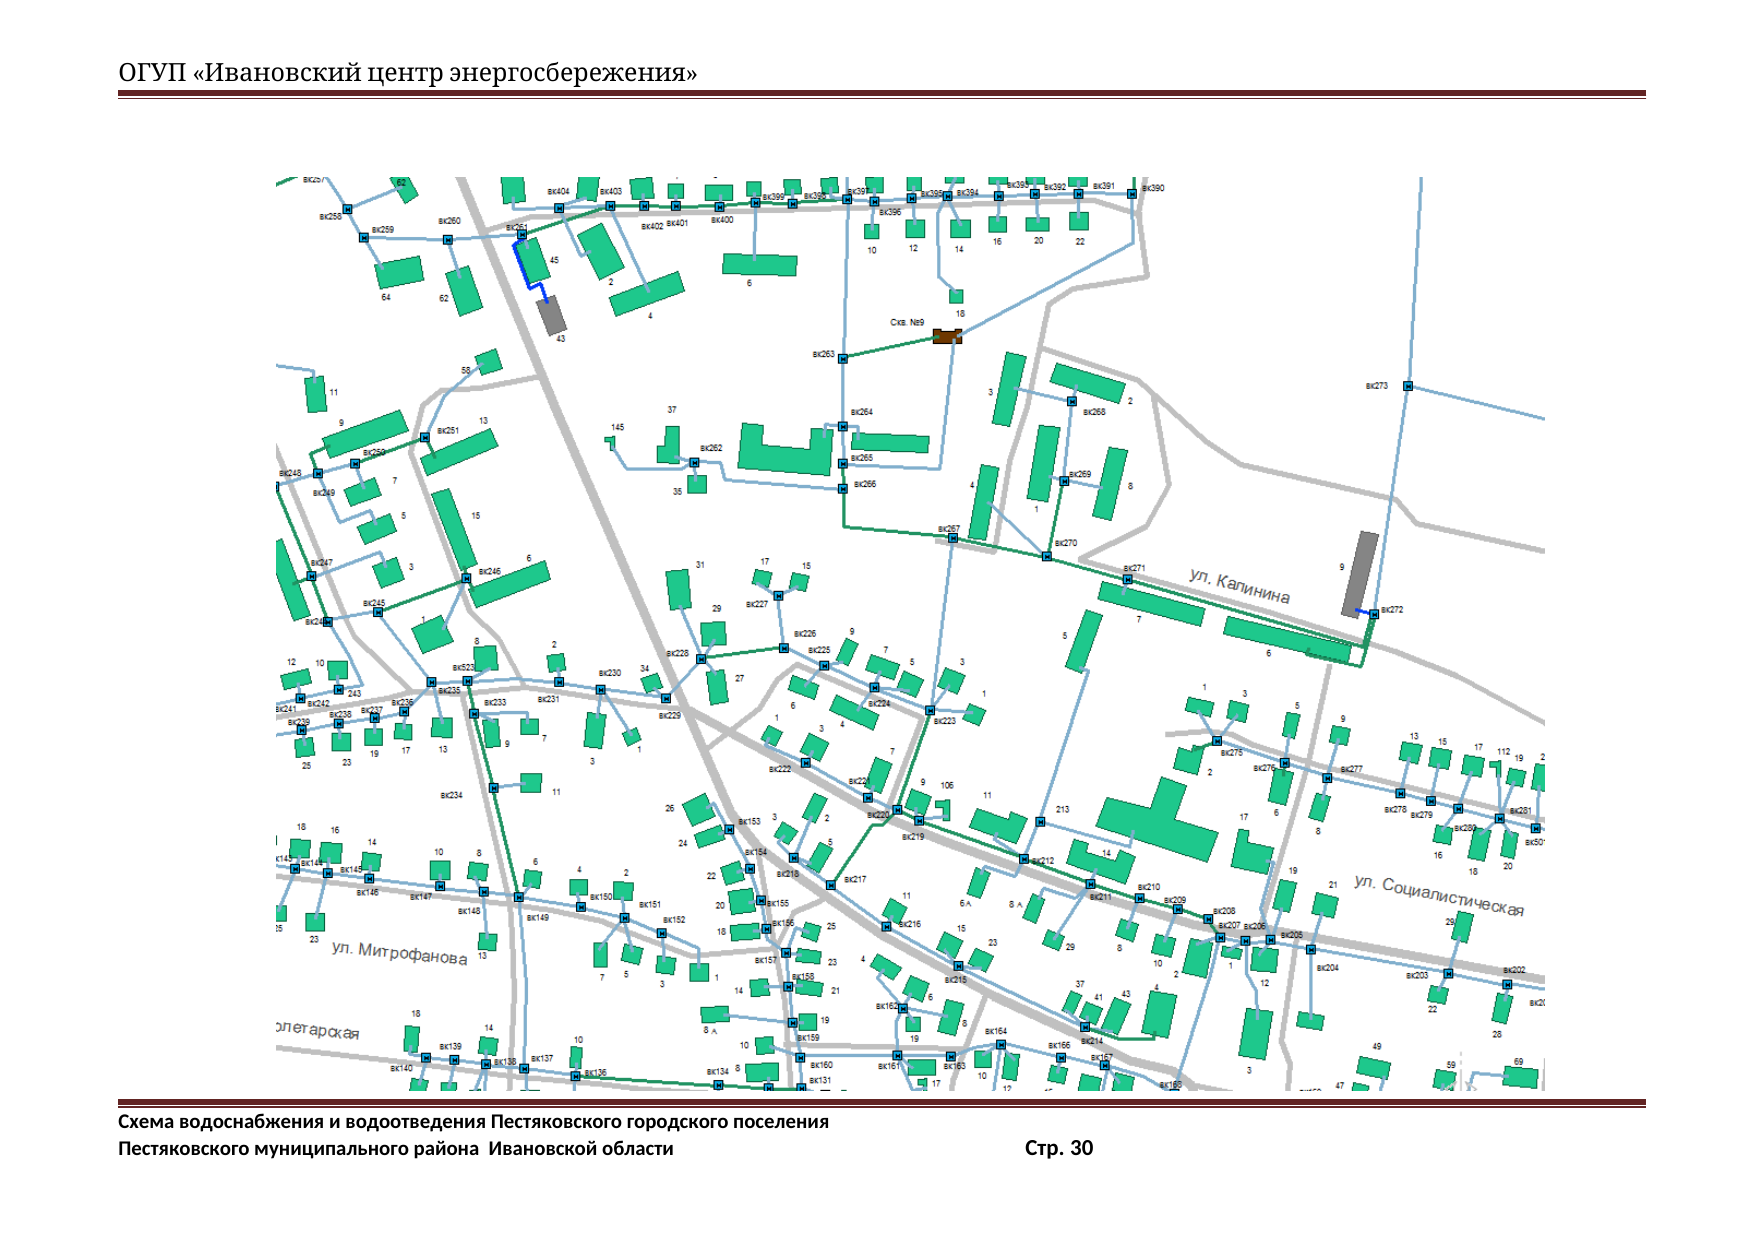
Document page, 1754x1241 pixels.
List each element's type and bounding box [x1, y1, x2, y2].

picture [276, 177, 1545, 1091]
